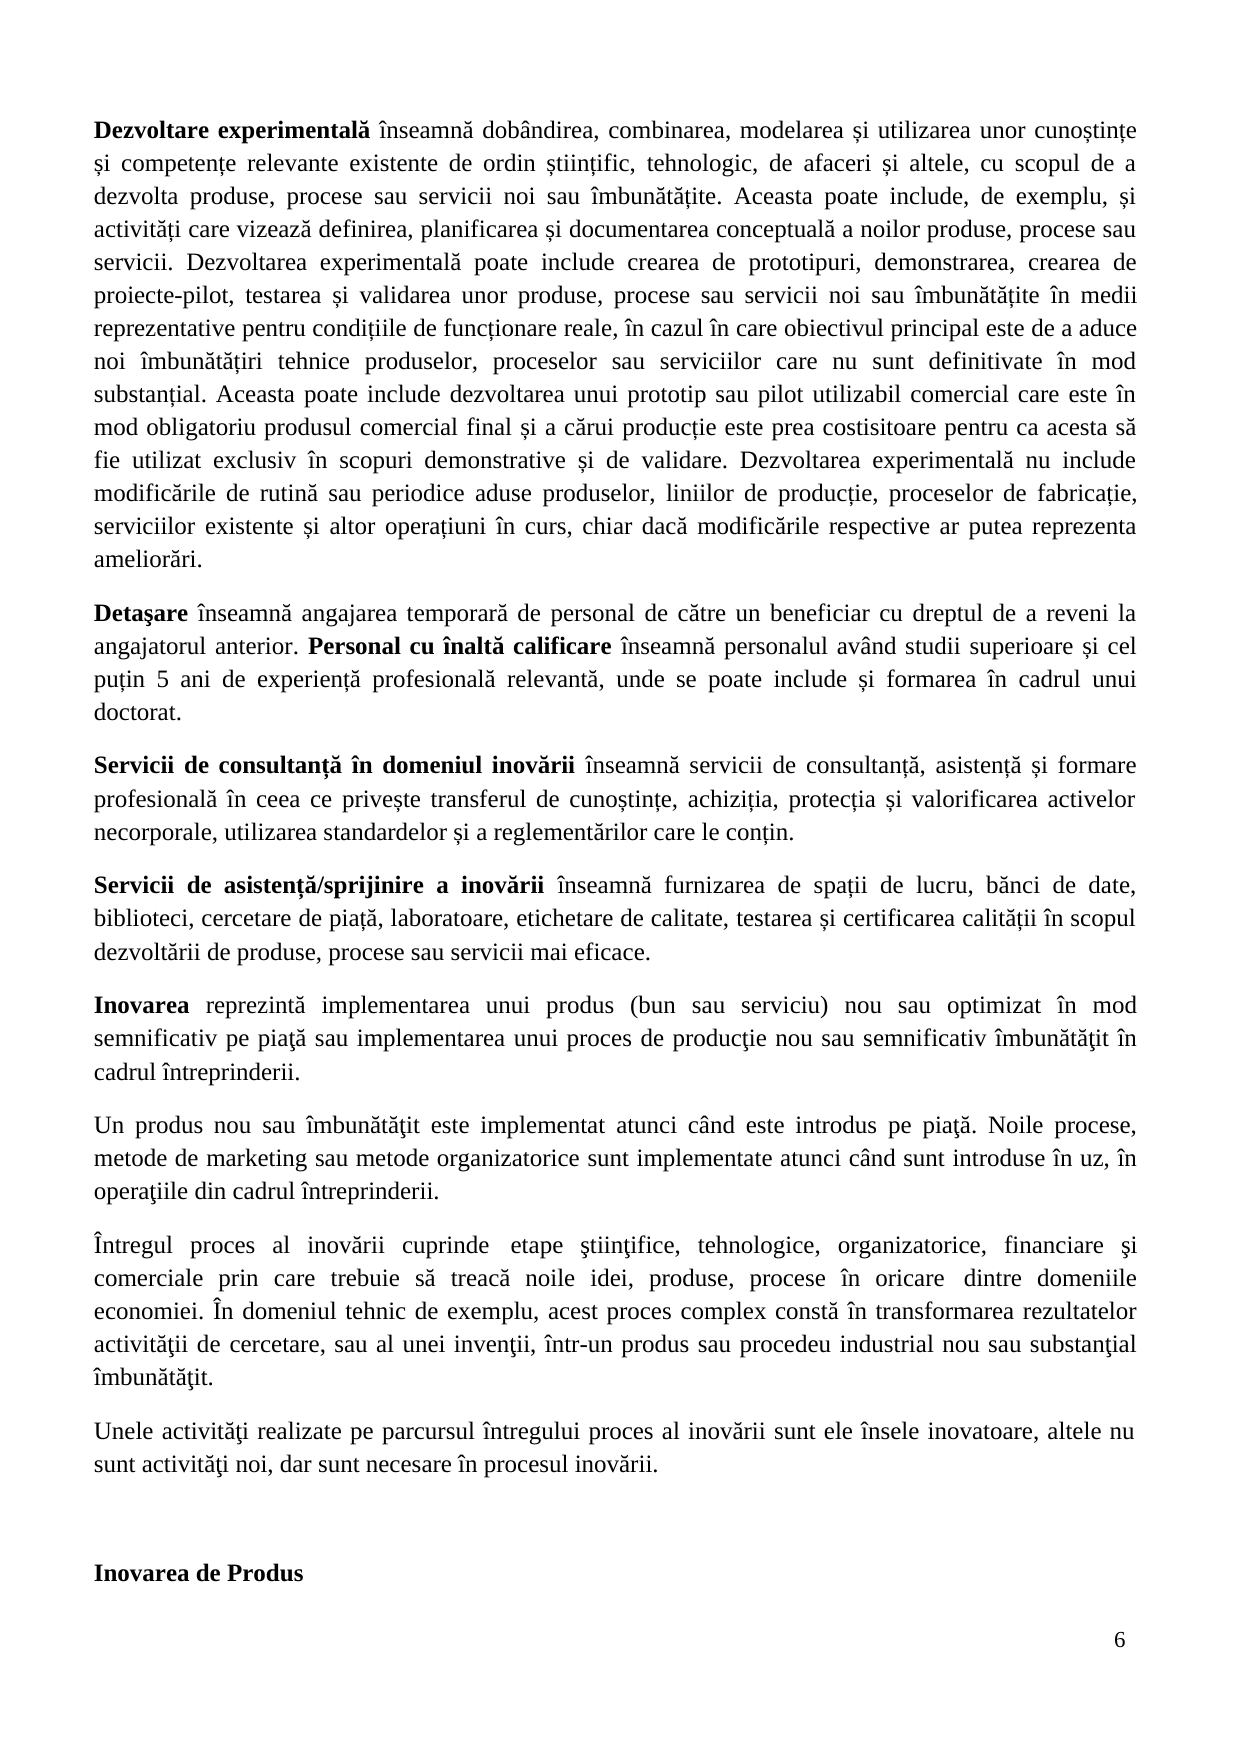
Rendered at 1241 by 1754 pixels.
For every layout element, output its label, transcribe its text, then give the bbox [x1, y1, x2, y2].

text Unele activităţi realizate pe parcursul întregului proces al inovării sunt ele însele inovatoare, altele nu sunt activităţi noi, dar sunt necesare în procesul inovării. [94, 1416, 1137, 1478]
text Servicii de asistență/sprijinire a inovării înseamnă furnizarea de spații de lucru, bănci de date, biblioteci, cercetare de piață, laboratoare, etichetare de calitate, testarea și certificarea calității în scopul dezvoltării de produse, procese sau servicii mai eficace. [94, 871, 1137, 965]
text Întregul proces al inovării cuprinde etape ştiinţifice, tehnologice, organizatorice, financiare şi comerciale prin care trebuie să treacă noile idei, produse, procese în oricare dintre domeniile economiei. În domeniul tehnic de exemplu, acest proces complex constă în transformarea rezultatelor activităţii de cercetare, sau al unei invenţii, într-un produs sau procedeu industrial nou sau substanţial îmbunătăţit. [94, 1230, 1137, 1391]
text Inovarea reprezintă implementarea unui produs (bun sau serviciu) nou sau optimizat în mod semnificativ pe piaţă sau implementarea unui proces de producţie nou sau semnificativ îmbunătăţit în cadrul întreprinderii. [94, 991, 1138, 1085]
text Un produs nou sau îmbunătăţit este implementat atunci când este introdus pe piaţă. Noile procese, metode de marketing sau metode organizatorice sunt implementate atunci când sunt introduse în uz, în operaţiile din cadrul întreprinderii. [94, 1110, 1137, 1205]
text Dezvoltare experimentală înseamnă dobândirea, combinarea, modelarea și utilizarea unor cunoștințe și competențe relevante existente de ordin științific, tehnologic, de afaceri și altele, cu scopul de a dezvolta produse, procese sau servicii noi sau îmbunătățite. Aceasta poate include, de exemplu, și activități care vizează definirea, planificarea și documentarea conceptuală a noilor produse, procese sau servicii. Dezvoltarea experimentală poate include crearea de prototipuri, demonstrarea, crearea de proiecte-pilot, testarea și validarea unor produse, procese sau servicii noi sau îmbunătățite în medii reprezentative pentru condițiile de funcționare reale, în cazul în care obiectivul principal este de a aduce noi îmbunătățiri tehnice produselor, proceselor sau serviciilor care nu sunt definitivate în mod substanțial. Aceasta poate include dezvoltarea unui prototip sau pilot utilizabil comercial care este în mod obligatoriu produsul comercial final și a cărui producție este prea costisitoare pentru ca acesta să fie utilizat exclusiv în scopuri demonstrative și de validare. Dezvoltarea experimentală nu include modificările de rutină sau periodice aduse produselor, liniilor de producție, proceselor de fabricație, serviciilor existente și altor operațiuni în curs, chiar dacă modificările respective ar putea reprezenta ameliorări. [94, 115, 1137, 573]
subtitle Inovarea de Produs [94, 1558, 1226, 1586]
text Servicii de consultanță în domeniul inovării înseamnă servicii de consultanță, asistență și formare profesională în ceea ce privește transferul de cunoștințe, achiziția, protecția și valorificarea activelor necorporale, utilizarea standardelor și a reglementărilor care le conțin. [94, 751, 1137, 845]
text Detaşare înseamnă angajarea temporară de personal de către un beneficiar cu dreptul de a reveni la angajatorul anterior. Personal cu înaltă calificare înseamnă personalul având studii superioare și cel puțin 5 ani de experiență profesională relevantă, unde se poate include și formarea în cadrul unui doctorat. [94, 598, 1137, 726]
